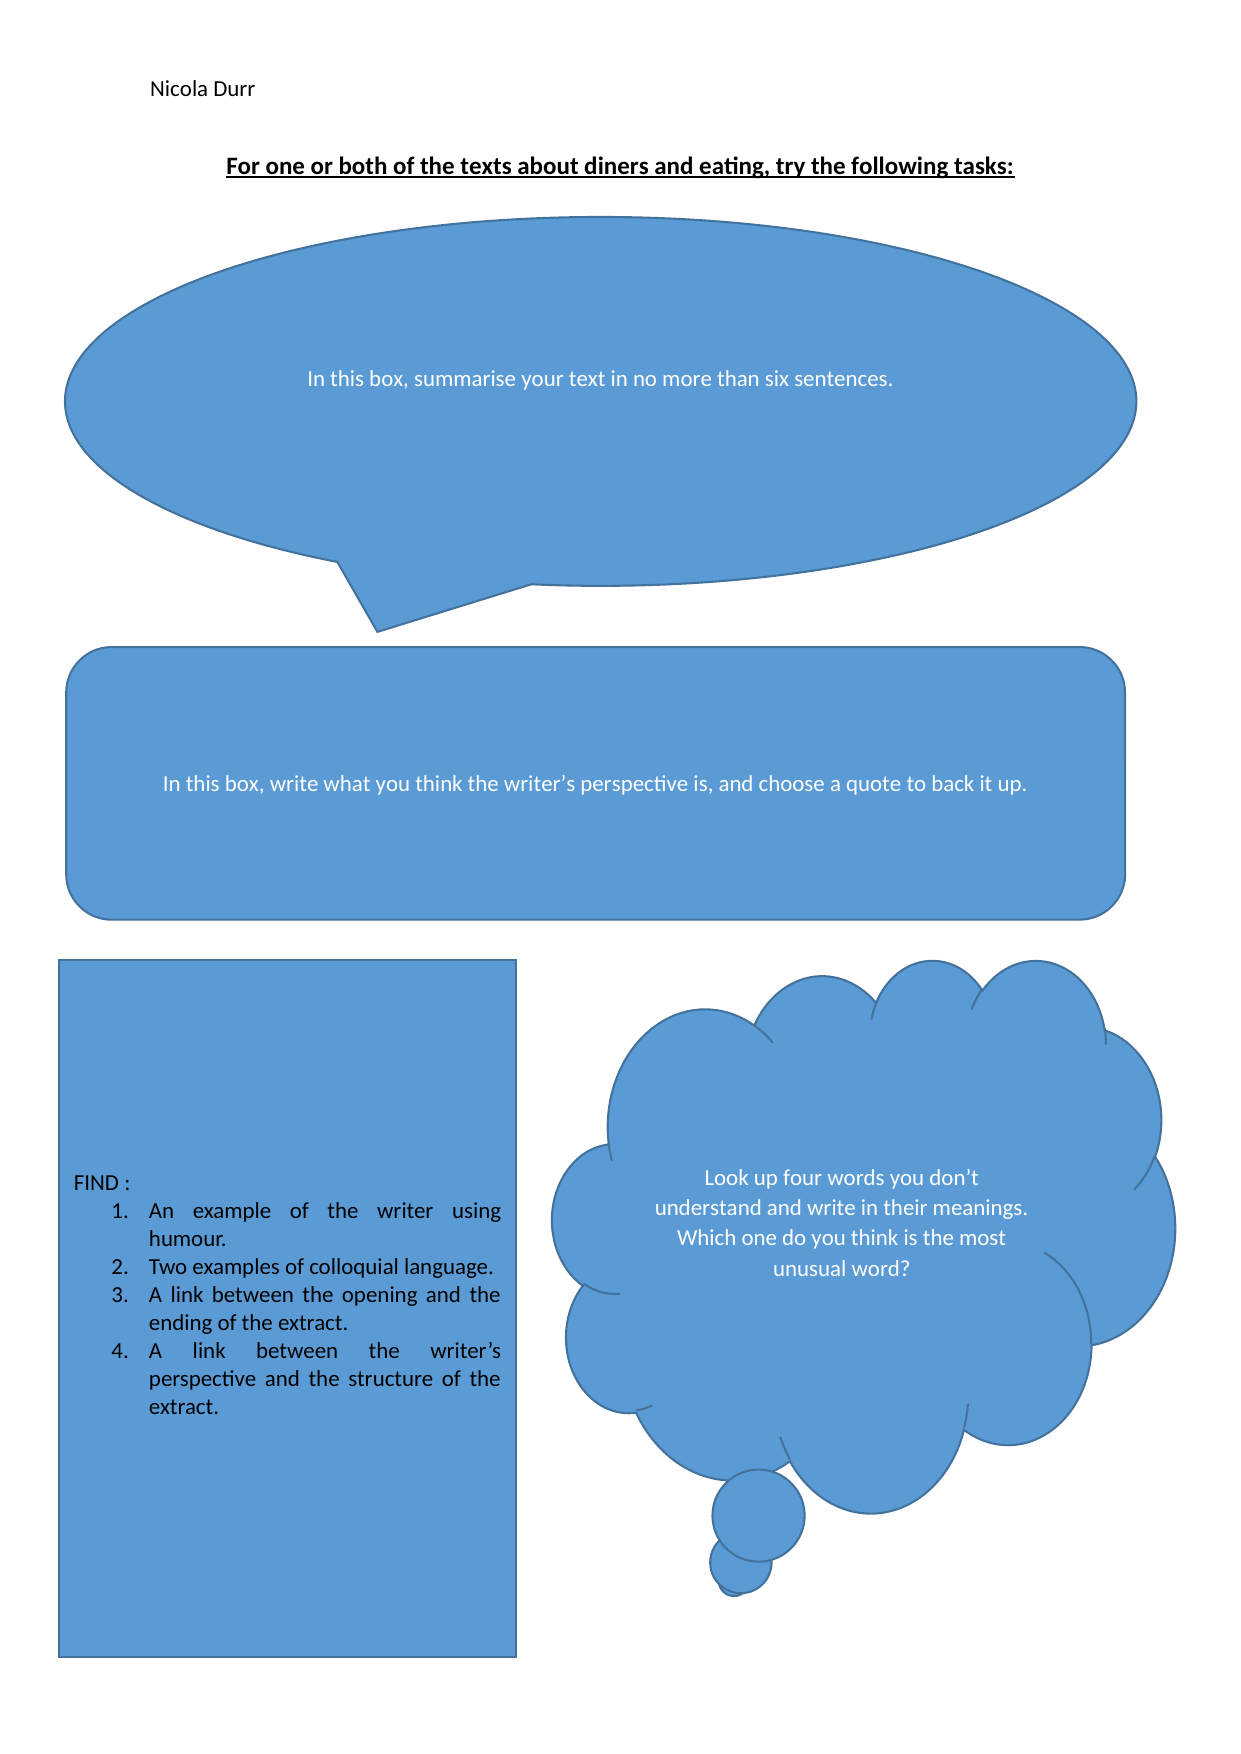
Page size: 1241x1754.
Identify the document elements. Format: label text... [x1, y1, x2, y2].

text For one or both of the texts about diners and eating, try the following tasks: [150, 150, 1090, 181]
